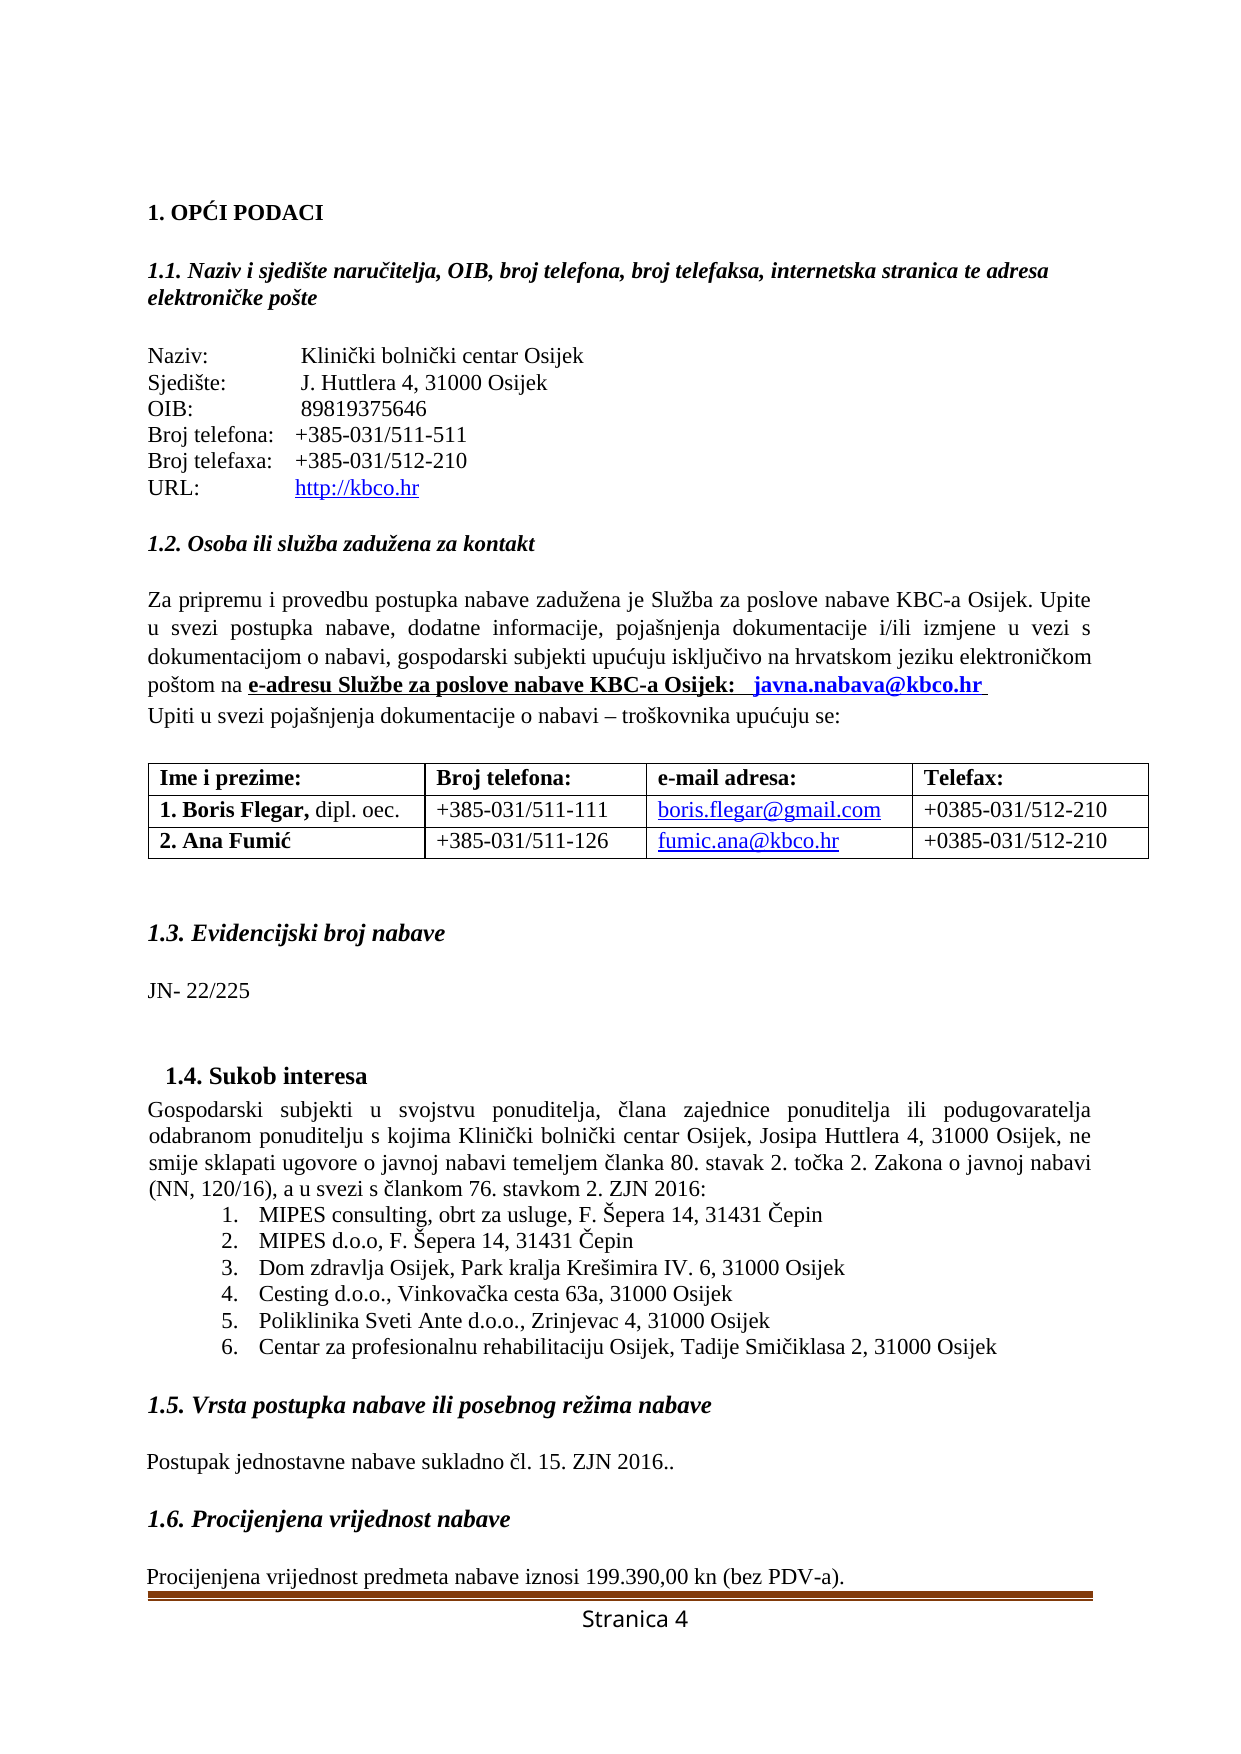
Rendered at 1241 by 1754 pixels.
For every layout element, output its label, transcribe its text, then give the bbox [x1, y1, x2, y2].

table_header Broj telefona: [426, 764, 646, 795]
table_header e-mail adresa: [647, 764, 912, 795]
subtitle 1.5. Vrsta postupka nabave ili posebnog režima nabave [147, 1390, 1093, 1418]
table_cell 1. Boris Flegar, dipl. oec. [149, 796, 424, 827]
table_cell fumic.ana@kbco.hr [647, 828, 912, 858]
text Broj telefona: +385-031/511-511 [147, 421, 1093, 448]
text Upiti u svezi pojašnjenja dokumentacije o nabavi – troškovnika upućuju se: [147, 702, 1093, 728]
table_cell +0385-031/512-210 [913, 796, 1148, 827]
text 1.4. Sukob interesa [147, 1061, 1093, 1089]
text JN- 22/225 [147, 977, 1093, 1003]
text OIB: 89819375646 [147, 395, 1093, 421]
text URL: http://kbco.hr [147, 474, 1093, 500]
subtitle 1.6. Procijenjena vrijednost nabave [147, 1504, 1093, 1533]
list MIPES consulting, obrt za usluge, F. Šepera 14, 31431 Čepin [221, 1201, 1093, 1228]
subtitle 1.3. Evidencijski broj nabave [147, 918, 1093, 947]
table_cell +0385-031/512-210 [913, 828, 1148, 858]
table_cell +385-031/511-126 [426, 828, 646, 858]
list MIPES d.o.o, F. Šepera 14, 31431 Čepin [221, 1228, 1093, 1254]
table_header Ime i prezime: [149, 764, 424, 795]
list Poliklinika Sveti Ante d.o.o., Zrinjevac 4, 31000 Osijek [221, 1307, 1093, 1333]
text Procijenjena vrijednost predmeta nabave iznosi 199.390,00 kn (bez PDV-a). [146, 1563, 1093, 1589]
table_cell 2. Ana Fumić [149, 828, 424, 858]
text Postupak jednostavne nabave sukladno čl. 15. ZJN 2016.. [146, 1448, 1093, 1475]
list Cesting d.o.o., Vinkovačka cesta 63a, 31000 Osijek [221, 1280, 1093, 1307]
text Za pripremu i provedbu postupka nabave zadužena je Služba za poslove nabave KBC-a Osijek. Upite u svezi postupka nabave, dodatne informacije, pojašnjenja dokumentacije i/ili izmjene u vezi s dokumentacijom o nabavi, gospodarski subjekti upućuju isključivo na hrvatskom jeziku elektroničkom poštom na e-adresu Službe za poslove nabave KBC-a Osijek: javna.nabava@kbco.hr [147, 586, 1093, 698]
table_header Telefax: [913, 764, 1148, 795]
subtitle 1.2. Osoba ili služba zadužena za kontakt [147, 530, 1093, 556]
text Naziv: Klinički bolnički centar Osijek [147, 342, 1093, 368]
list Centar za profesionalnu rehabilitaciju Osijek, Tadije Smičiklasa 2, 31000 Osijek [221, 1333, 1093, 1359]
text Broj telefaxa: +385-031/512-210 [147, 448, 1093, 474]
table_cell +385-031/511-111 [426, 796, 646, 827]
text Gospodarski subjekti u svojstvu ponuditelja, člana zajednice ponuditelja ili podugovaratelja odabranom ponuditelju s kojima Klinički bolnički centar Osijek, Josipa Huttlera 4, 31000 Osijek, ne smije sklapati ugovore o javnoj nabavi temeljem članka 80. stavak 2. točka 2. Zakona o javnoj nabavi (NN, 120/16), a u svezi s člankom 76. stavkom 2. ZJN 2016: [147, 1096, 1093, 1201]
list Dom zdravlja Osijek, Park kralja Krešimira IV. 6, 31000 Osijek [221, 1254, 1093, 1280]
subtitle elektroničke pošte [147, 284, 1093, 311]
text Sjedište: J. Huttlera 4, 31000 Osijek [147, 368, 1093, 395]
subtitle 1.1. Naziv i sjedište naručitelja, OIB, broj telefona, broj telefaksa, internetska stranica te adresa [147, 257, 1093, 283]
subtitle 1. OPĆI PODACI [147, 199, 1092, 225]
table_cell boris.flegar@gmail.com [647, 796, 912, 827]
